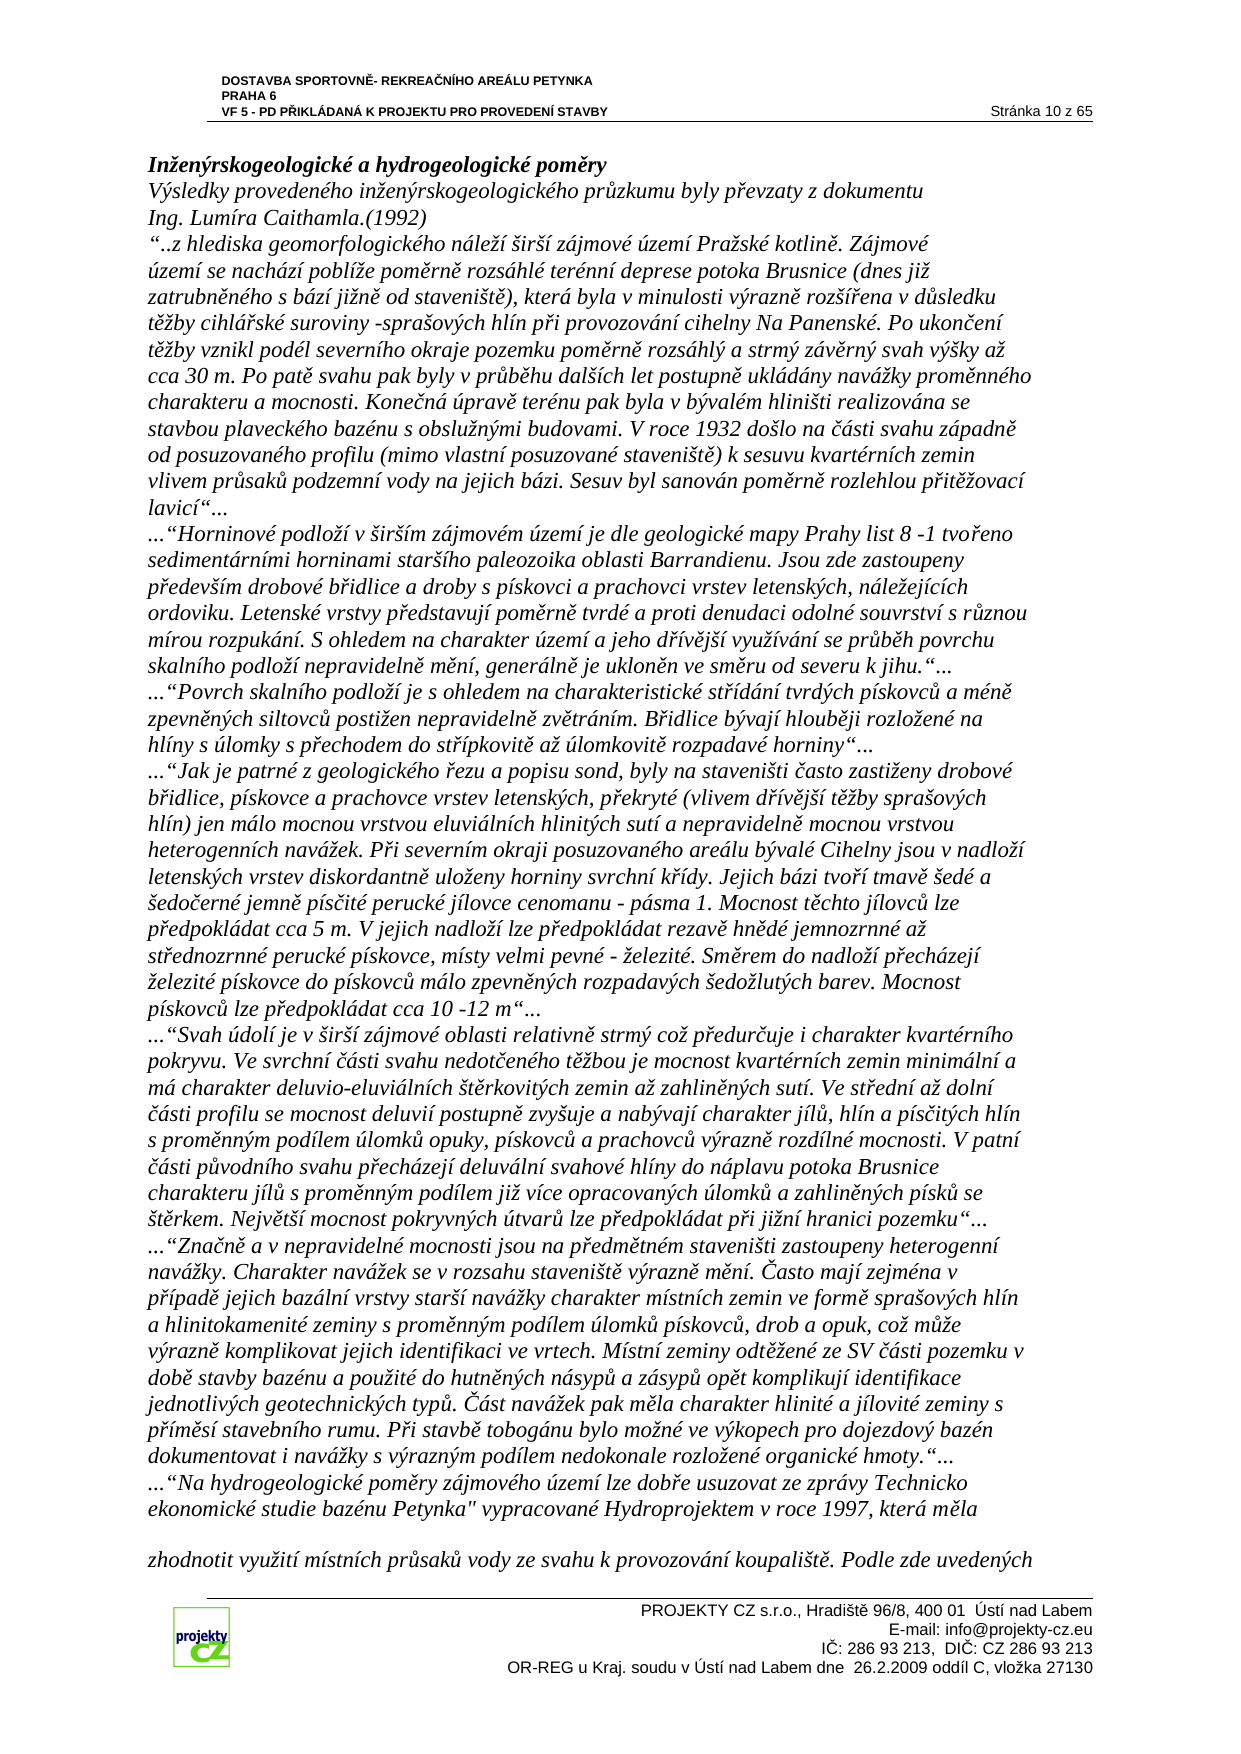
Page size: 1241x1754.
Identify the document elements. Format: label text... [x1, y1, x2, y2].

text době stavby bazénu a použité do hutněných násypů a zásypů opět komplikují identifikace [148, 1363, 1093, 1390]
text ekonomické studie bazénu Petynka" vypracované Hydroprojektem v roce 1997, která měla [148, 1495, 1093, 1522]
text území se nachází poblíže poměrně rozsáhlé terénní deprese potoka Brusnice (dnes již [148, 257, 1093, 283]
text předpokládat cca 5 m. V jejich nadloží lze předpokládat rezavě hnědé jemnozrnné až [148, 916, 1093, 942]
text ...“Povrch skalního podloží je s ohledem na charakteristické střídání tvrdých pískovců a méně [148, 678, 1093, 705]
text sedimentárními horninami staršího paleozoika oblasti Barrandienu. Jsou zde zastoupeny [148, 547, 1093, 573]
text zpevněných siltovců postižen nepravidelně zvětráním. Břidlice bývají hlouběji rozložené na [148, 705, 1093, 731]
text těžby cihlářské suroviny -sprašových hlín při provozování cihelny Na Panenské. Po ukončení [148, 309, 1093, 336]
text případě jejich bazální vrstvy starší navážky charakter místních zemin ve formě sprašových hlín [148, 1284, 1093, 1311]
text Inženýrskogeologické a hydrogeologické poměry [148, 151, 1093, 178]
text ...“Jak je patrné z geologického řezu a popisu sond, byly na staveništi často zastiženy drobové [148, 757, 1093, 784]
text Ing. Lumíra Caithamla.(1992) [148, 204, 1093, 230]
text pokryvu. Ve svrchní části svahu nedotčeného těžbou je mocnost kvartérních zemin minimální a [148, 1047, 1093, 1074]
text Výsledky provedeného inženýrskogeologického průzkumu byly převzaty z dokumentu [148, 178, 1093, 204]
text “..z hlediska geomorfologického náleží širší zájmové území Pražské kotlině. Zájmové [148, 230, 1093, 257]
picture [170, 1605, 233, 1670]
text charakteru a mocnosti. Konečná úpravě terénu pak byla v bývalém hliništi realizována se [148, 388, 1093, 415]
text zatrubněného s bází jižně od staveniště), která byla v minulosti výrazně rozšířena v důsledku [148, 283, 1093, 309]
text části profilu se mocnost deluvií postupně zvyšuje a nabývají charakter jílů, hlín a písčitých hlín [148, 1100, 1093, 1126]
text lavicí“... [148, 494, 1093, 520]
text ...“Horninové podloží v širším zájmovém území je dle geologické mapy Prahy list 8 -1 tvořeno [148, 520, 1093, 547]
text příměsí stavebního rumu. Při stavbě tobogánu bylo možné ve výkopech pro dojezdový bazén [148, 1416, 1093, 1443]
text železité pískovce do pískovců málo zpevněných rozpadavých šedožlutých barev. Mocnost [148, 968, 1093, 994]
text břidlice, pískovce a prachovce vrstev letenských, překryté (vlivem dřívější těžby sprašových [148, 784, 1093, 810]
text jednotlivých geotechnických typů. Část navážek pak měla charakter hlinité a jílovité zeminy s [148, 1390, 1093, 1416]
text charakteru jílů s proměnným podílem již více opracovaných úlomků a zahliněných písků se [148, 1179, 1093, 1205]
text ...“Značně a v nepravidelné mocnosti jsou na předmětném staveništi zastoupeny heterogenní [148, 1232, 1093, 1258]
text od posuzovaného profilu (mimo vlastní posuzované staveniště) k sesuvu kvartérních zemin [148, 441, 1093, 467]
text hlíny s úlomky s přechodem do střípkovitě až úlomkovitě rozpadavé horniny“... [148, 731, 1093, 757]
text mírou rozpukání. S ohledem na charakter území a jeho dřívější využívání se průběh povrchu [148, 626, 1093, 652]
text dokumentovat i navážky s výrazným podílem nedokonale rozložené organické hmoty.“... [148, 1443, 1093, 1469]
text a hlinitokamenité zeminy s proměnným podílem úlomků pískovců, drob a opuk, což může [148, 1311, 1093, 1337]
text s proměnným podílem úlomků opuky, pískovců a prachovců výrazně rozdílné mocnosti. V patní [148, 1126, 1093, 1153]
text heterogenních navážek. Při severním okraji posuzovaného areálu bývalé Cihelny jsou v nadloží [148, 836, 1093, 863]
text pískovců lze předpokládat cca 10 -12 m“... [148, 994, 1093, 1021]
text stavbou plaveckého bazénu s obslužnými budovami. V roce 1932 došlo na části svahu západně [148, 415, 1093, 441]
text střednozrnné perucké pískovce, místy velmi pevné - železité. Směrem do nadloží přecházejí [148, 942, 1093, 968]
text štěrkem. Největší mocnost pokryvných útvarů lze předpokládat při jižní hranici pozemku“... [148, 1205, 1093, 1232]
text ...“Na hydrogeologické poměry zájmového území lze dobře usuzovat ze zprávy Technicko [148, 1469, 1093, 1495]
text ...“Svah údolí je v širší zájmové oblasti relativně strmý což předurčuje i charakter kvartérního [148, 1021, 1093, 1047]
text výrazně komplikovat jejich identifikaci ve vrtech. Místní zeminy odtěžené ze SV části pozemku v [148, 1337, 1093, 1363]
text cca 30 m. Po patě svahu pak byly v průběhu dalších let postupně ukládány navážky proměnného [148, 362, 1093, 388]
text těžby vznikl podél severního okraje pozemku poměrně rozsáhlý a strmý závěrný svah výšky až [148, 336, 1093, 362]
text skalního podloží nepravidelně mění, generálně je ukloněn ve směru od severu k jihu.“... [148, 652, 1093, 678]
text zhodnotit využití místních průsaků vody ze svahu k provozování koupaliště. Podle zde uvedených [148, 1546, 1093, 1572]
text má charakter deluvio-eluviálních štěrkovitých zemin až zahliněných sutí. Ve střední až dolní [148, 1074, 1093, 1100]
text části původního svahu přecházejí deluvální svahové hlíny do náplavu potoka Brusnice [148, 1153, 1093, 1179]
text vlivem průsaků podzemní vody na jejich bázi. Sesuv byl sanován poměrně rozlehlou přitěžovací [148, 467, 1093, 494]
text letenských vrstev diskordantně uloženy horniny svrchní křídy. Jejich bázi tvoří tmavě šedé a [148, 863, 1093, 889]
text především drobové břidlice a droby s pískovci a prachovci vrstev letenských, náležejících [148, 573, 1093, 599]
text navážky. Charakter navážek se v rozsahu staveniště výrazně mění. Často mají zejména v [148, 1258, 1093, 1284]
text hlín) jen málo mocnou vrstvou eluviálních hlinitých sutí a nepravidelně mocnou vrstvou [148, 810, 1093, 836]
text šedočerné jemně písčité perucké jílovce cenomanu - pásma 1. Mocnost těchto jílovců lze [148, 889, 1093, 916]
text ordoviku. Letenské vrstvy představují poměrně tvrdé a proti denudaci odolné souvrství s různou [148, 599, 1093, 626]
